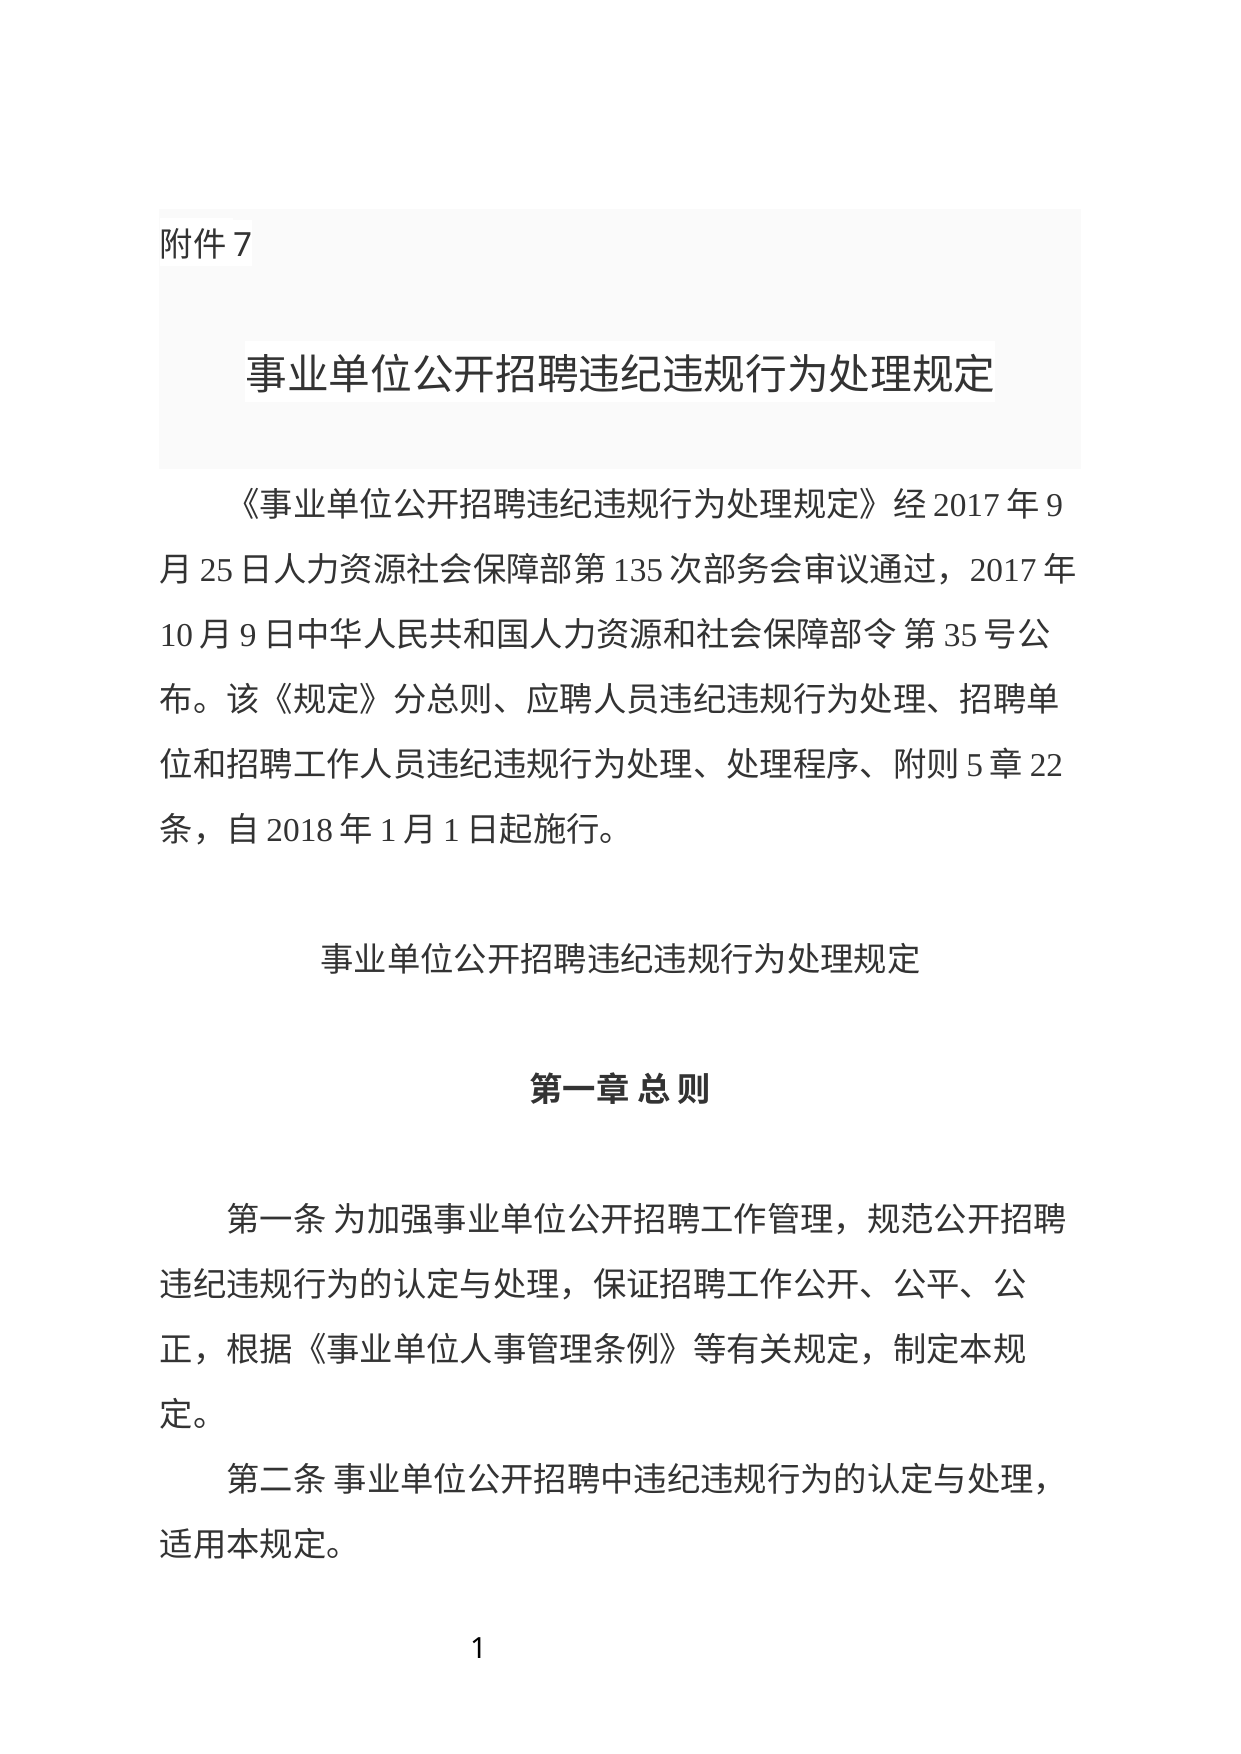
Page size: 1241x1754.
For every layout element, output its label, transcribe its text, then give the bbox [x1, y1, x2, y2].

text 事业单位公开招聘违纪违规行为处理规定 [159, 339, 1081, 404]
text 事业单位公开招聘违纪违规行为处理规定 [159, 924, 1081, 989]
text 《事业单位公开招聘违纪违规行为处理规定》经2017年9月25日人力资源社会保障部第135次部务会审议通过，2017年10月9日中华人民共和国人力资源和社会保障部令 第35号公布。该《规定》分总则、应聘人员违纪违规行为处理、招聘单位和招聘工作人员违纪违规行为处理、处理程序、附则5章22条，自2018年1月1日起施行。 [159, 469, 1081, 859]
text 附件7 [159, 209, 1081, 274]
text 第二条 事业单位公开招聘中违纪违规行为的认定与处理，适用本规定。 [159, 1444, 1081, 1574]
text 第一章 总 则 [159, 1054, 1081, 1119]
text 第一条 为加强事业单位公开招聘工作管理，规范公开招聘违纪违规行为的认定与处理，保证招聘工作公开、公平、公正，根据《事业单位人事管理条例》等有关规定，制定本规定。 [159, 1184, 1081, 1444]
